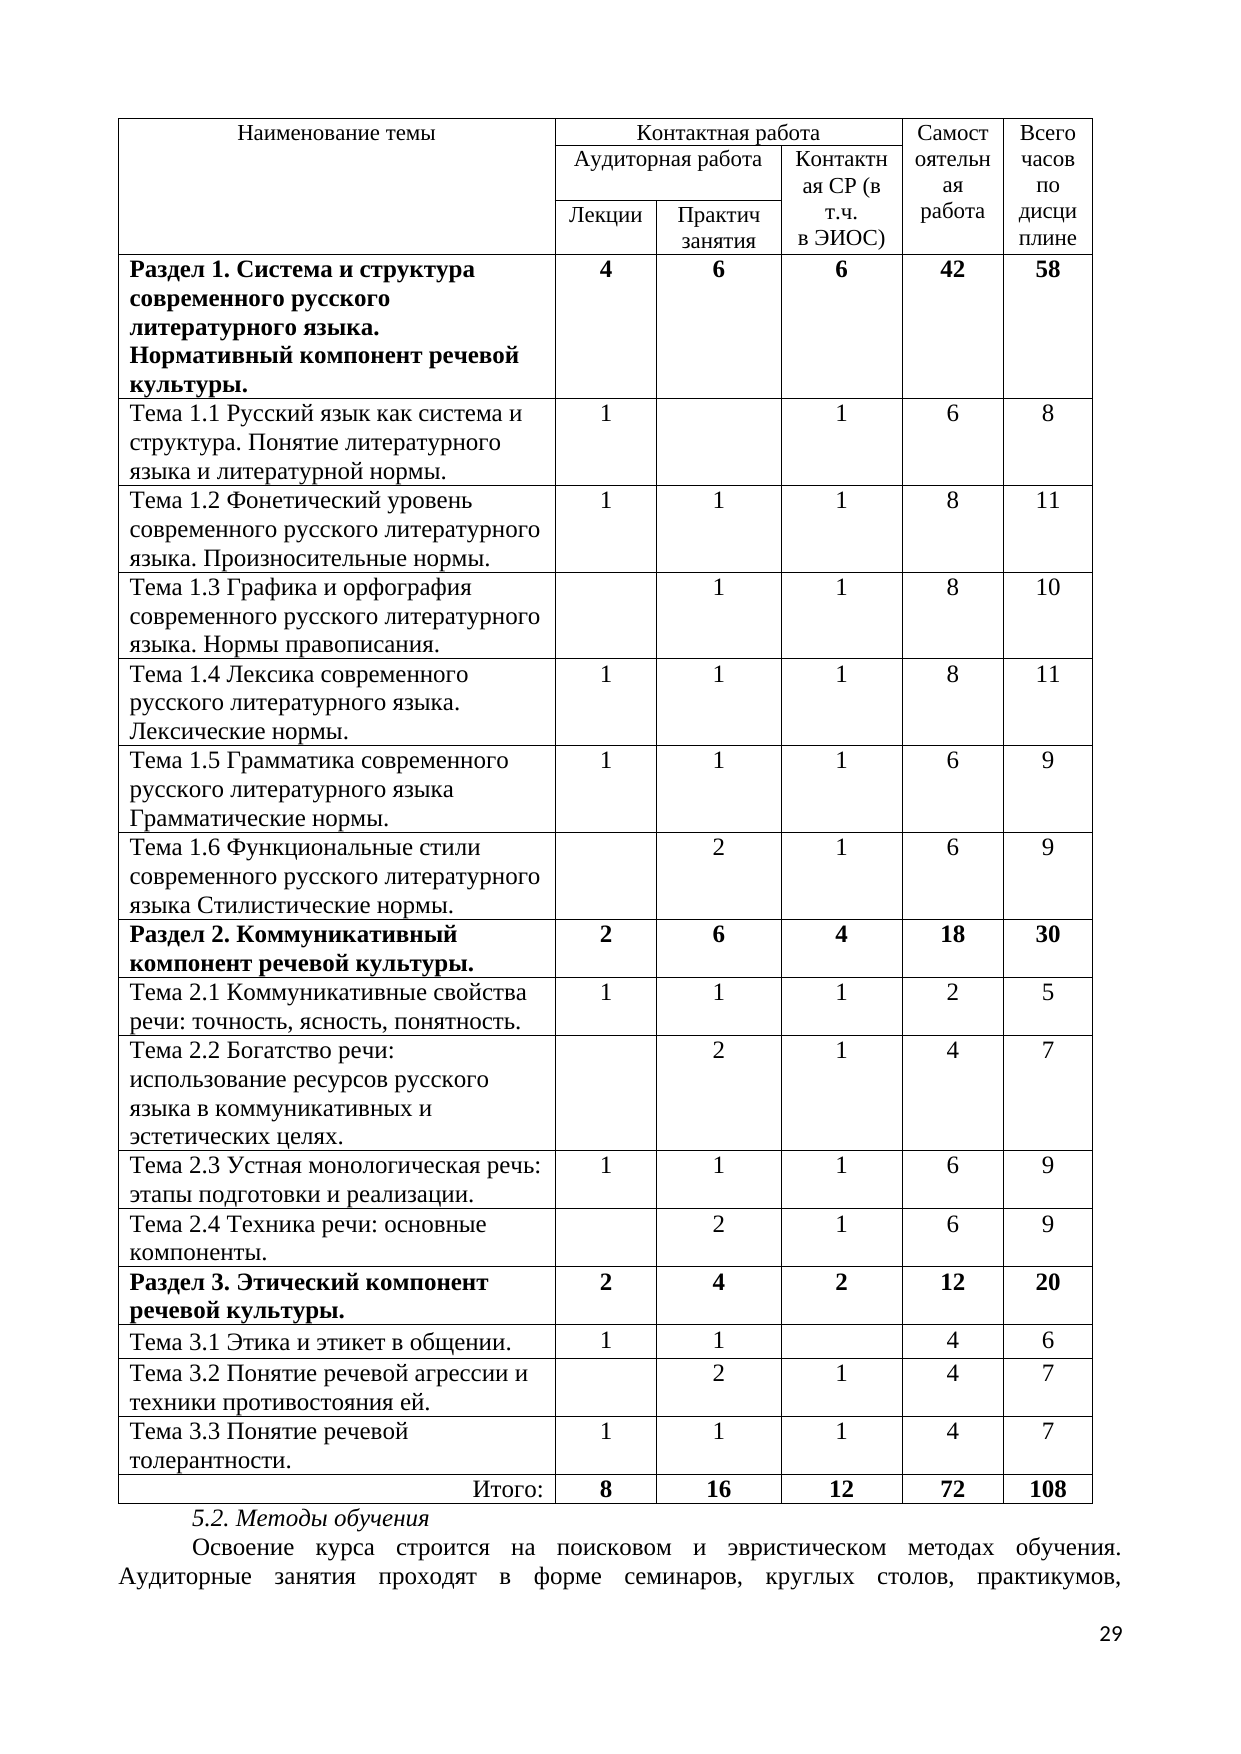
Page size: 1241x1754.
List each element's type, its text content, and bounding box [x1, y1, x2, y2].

table_cell 2 [782, 1267, 902, 1324]
table_cell 1 [782, 978, 902, 1034]
table_cell 8 [1004, 399, 1092, 485]
table_cell 1 [782, 573, 902, 658]
table_cell 9 [1004, 1151, 1092, 1208]
table_cell 7 [1004, 1036, 1092, 1150]
table_cell 2 [657, 833, 781, 918]
table_cell [556, 573, 656, 658]
table_cell 1 [782, 1417, 902, 1474]
table_cell 8 [903, 486, 1003, 571]
table_cell 6 [903, 746, 1003, 832]
table_cell 4 [903, 1036, 1003, 1150]
table_cell 1 [782, 1151, 902, 1208]
table_cell 5 [1004, 978, 1092, 1034]
table_cell 1 [657, 659, 781, 745]
table_cell 72 [903, 1475, 1003, 1503]
table_cell 1 [782, 1359, 902, 1416]
table_cell 1 [782, 659, 902, 745]
table_cell 42 [903, 255, 1003, 398]
table_cell Тема 1.5 Грамматика современного русского литературного языка Грамматические нормы. [119, 746, 555, 832]
table_cell [556, 833, 656, 918]
table_header Всего часов по дисциплине [1004, 119, 1092, 254]
table_cell Аудиторная работа [556, 146, 781, 200]
table_cell 4 [903, 1359, 1003, 1416]
table_cell Тема 2.1 Коммуникативные свойства речи: точность, ясность, понятность. [119, 978, 555, 1034]
table_cell 4 [556, 255, 656, 398]
table_cell 1 [657, 573, 781, 658]
table_cell 1 [782, 746, 902, 832]
table_cell 1 [556, 1325, 656, 1358]
table_cell 1 [556, 486, 656, 571]
table_cell 9 [1004, 833, 1092, 918]
table_cell 6 [903, 833, 1003, 918]
table_cell 20 [1004, 1267, 1092, 1324]
table_cell Тема 2.2 Богатство речи: использование ресурсов русского языка в коммуникативных и эстетических целях. [119, 1036, 555, 1150]
table_cell 7 [1004, 1359, 1092, 1416]
table_cell 6 [1004, 1325, 1092, 1358]
table_cell 11 [1004, 659, 1092, 745]
table_cell Раздел 1. Система и структура современного русского литературного языка. Нормативный компонент речевой культуры. [119, 255, 555, 398]
table_header Контактная работа [556, 119, 902, 145]
table_cell Тема 1.3 Графика и орфография современного русского литературного языка. Нормы правописания. [119, 573, 555, 658]
table_cell 2 [556, 1267, 656, 1324]
table_cell 2 [903, 978, 1003, 1034]
table_cell 8 [903, 573, 1003, 658]
table_cell 1 [782, 399, 902, 485]
table_cell 30 [1004, 920, 1092, 977]
table_cell Тема 3.2 Понятие речевой агрессии и техники противостояния ей. [119, 1359, 555, 1416]
table_cell 4 [782, 920, 902, 977]
table_cell 58 [1004, 255, 1092, 398]
table_cell Итого: [119, 1475, 555, 1503]
table_cell 1 [782, 486, 902, 571]
table_cell 1 [657, 746, 781, 832]
table_cell 2 [657, 1359, 781, 1416]
table_header Наименование темы [119, 119, 555, 254]
table_cell 16 [657, 1475, 781, 1503]
table_cell 1 [657, 1151, 781, 1208]
table_cell Тема 2.3 Устная монологическая речь: этапы подготовки и реализации. [119, 1151, 555, 1208]
table_cell 11 [1004, 486, 1092, 571]
table_cell 7 [1004, 1417, 1092, 1474]
table_cell 12 [782, 1475, 902, 1503]
table_cell 1 [556, 978, 656, 1034]
table_cell 8 [903, 659, 1003, 745]
table_cell [556, 1359, 656, 1416]
table_cell Раздел 2. Коммуникативный компонент речевой культуры. [119, 920, 555, 977]
table_cell Тема 1.4 Лексика современного русского литературного языка. Лексические нормы. [119, 659, 555, 745]
table_cell Тема 2.4 Техника речи: основные компоненты. [119, 1209, 555, 1266]
table_cell Практич занятия [657, 201, 781, 254]
table_cell 4 [657, 1267, 781, 1324]
table_cell Лекции [556, 201, 656, 254]
table_cell 1 [556, 746, 656, 832]
table_cell Тема 3.3 Понятие речевой толерантности. [119, 1417, 555, 1474]
table_cell 6 [903, 1209, 1003, 1266]
table_cell 1 [782, 833, 902, 918]
table_cell Тема 1.6 Функциональные стили современного русского литературного языка Стилистические нормы. [119, 833, 555, 918]
table_cell 1 [782, 1036, 902, 1150]
table_header Самостоятельная работа [903, 119, 1003, 254]
table_cell 2 [657, 1036, 781, 1150]
table_cell 9 [1004, 746, 1092, 832]
table_cell 18 [903, 920, 1003, 977]
table_cell 4 [903, 1325, 1003, 1358]
text 5.2. Методы обучения [118, 1503, 1122, 1532]
table_cell Тема 1.1 Русский язык как система и структура. Понятие литературного языка и литературной нормы. [119, 399, 555, 485]
table_cell 6 [903, 399, 1003, 485]
table_cell Тема 1.2 Фонетический уровень современного русского литературного языка. Произносительные нормы. [119, 486, 555, 571]
table_cell 1 [657, 1417, 781, 1474]
table_cell 1 [657, 1325, 781, 1358]
table_cell 10 [1004, 573, 1092, 658]
table_cell Тема 3.1 Этика и этикет в общении. [119, 1325, 555, 1358]
table_cell 1 [657, 978, 781, 1034]
table_cell 6 [657, 920, 781, 977]
table_cell 12 [903, 1267, 1003, 1324]
table_cell 8 [556, 1475, 656, 1503]
table_cell 6 [657, 255, 781, 398]
table_cell 9 [1004, 1209, 1092, 1266]
table_cell 1 [556, 1151, 656, 1208]
table_cell 6 [903, 1151, 1003, 1208]
table_cell Раздел 3. Этический компонент речевой культуры. [119, 1267, 555, 1324]
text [118, 1532, 1122, 1590]
table_cell 1 [556, 659, 656, 745]
table_cell [782, 1325, 902, 1358]
table_cell 1 [657, 486, 781, 571]
table_cell Контактная СР (в т.ч. в ЭИОС) [782, 146, 902, 254]
table_cell 2 [556, 920, 656, 977]
table_cell 1 [782, 1209, 902, 1266]
table_cell 1 [556, 399, 656, 485]
table_cell 4 [903, 1417, 1003, 1474]
table_cell [556, 1209, 656, 1266]
table_cell [556, 1036, 656, 1150]
table_cell 108 [1004, 1475, 1092, 1503]
table_cell 2 [657, 1209, 781, 1266]
table_cell 1 [556, 1417, 656, 1474]
table_cell 6 [782, 255, 902, 398]
table_cell [657, 399, 781, 485]
